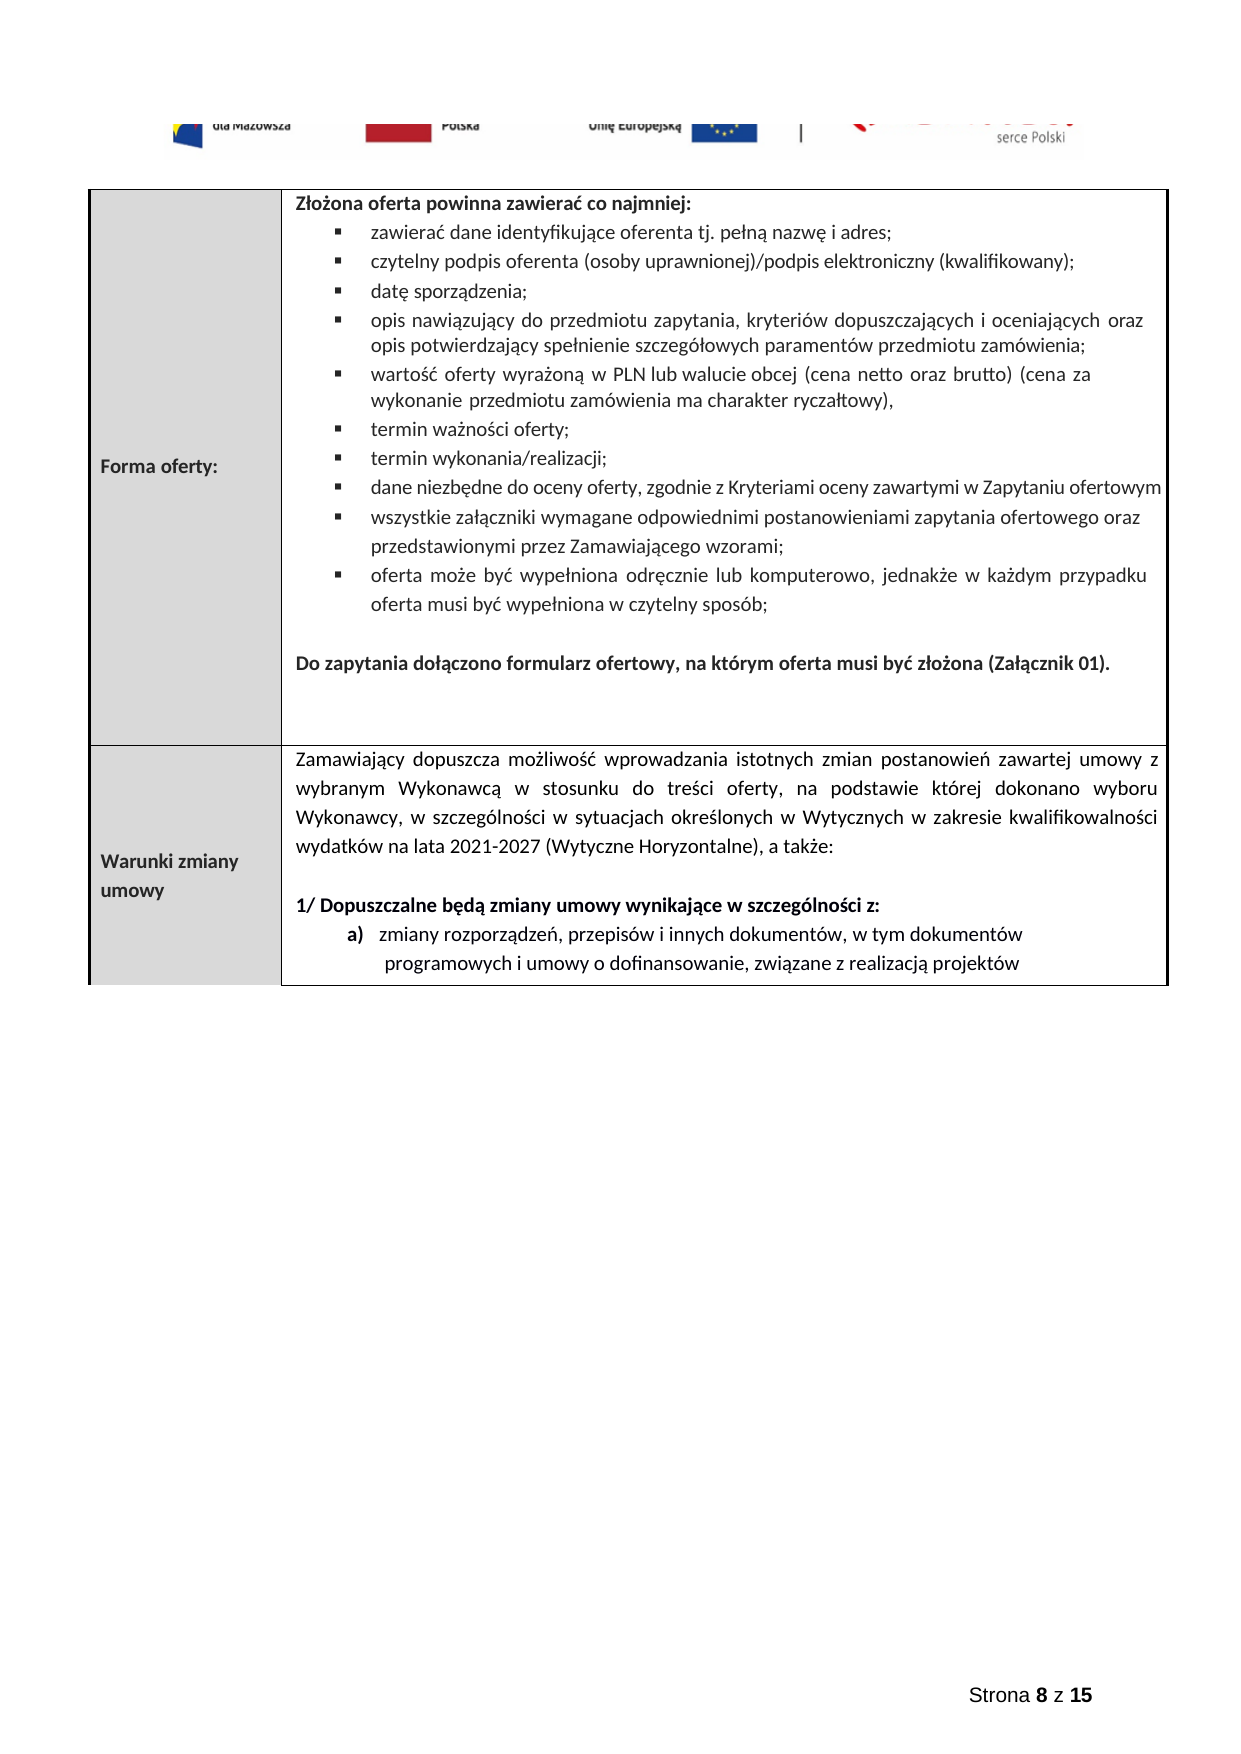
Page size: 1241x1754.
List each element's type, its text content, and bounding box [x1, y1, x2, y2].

table_cell Złożona oferta powinna zawierać co najmniej: zawierać dane identyfikujące oferenta tj. pełną nazwę i adres; czytelny podpis oferenta (osoby uprawnionej)/podpis elektroniczny (kwalifikowany); datę sporządzenia; opis nawiązujący do przedmiotu zapytania, kryteriów dopuszczających i oceniających oraz opis potwierdzający spełnienie szczegółowych paramentów przedmiotu zamówienia; wartość oferty wyrażoną w PLN lub walucie obcej (cena netto oraz brutto) (cena za wykonanie przedmiotu zamówienia ma charakter ryczałtowy), termin ważności oferty; termin wykonania/realizacji; dane niezbędne do oceny oferty, zgodnie z Kryteriami oceny zawartymi w Zapytaniu ofertowym wszystkie załączniki wymagane odpowiednimi postanowieniami zapytania ofertowego oraz przedstawionymi przez Zamawiającego wzorami; oferta może być wypełniona odręcznie lub komputerowo, jednakże w każdym przypadku oferta musi być wypełniona w czytelny sposób; Do zapytania dołączono formularz ofertowy, na którym oferta musi być złożona (Załącznik 01). [282, 190, 1166, 745]
table_cell Forma oferty: [91, 190, 281, 745]
picture [163, 124, 1084, 160]
table_cell Warunki zmiany umowy [91, 746, 281, 985]
table_cell Zamawiający dopuszcza możliwość wprowadzania istotnych zmian postanowień zawartej umowy z wybranym Wykonawcą w stosunku do treści oferty, na podstawie której dokonano wyboru Wykonawcy, w szczególności w sytuacjach określonych w Wytycznych w zakresie kwalifikowalności wydatków na lata 2021-2027 (Wytyczne Horyzontalne), a także: 1/ Dopuszczalne będą zmiany umowy wynikające w szczególności z: a) zmiany rozporządzeń, przepisów i innych dokumentów, w tym dokumentów programowych i umowy o dofinansowanie, związane z realizacją projektów [282, 746, 1166, 985]
